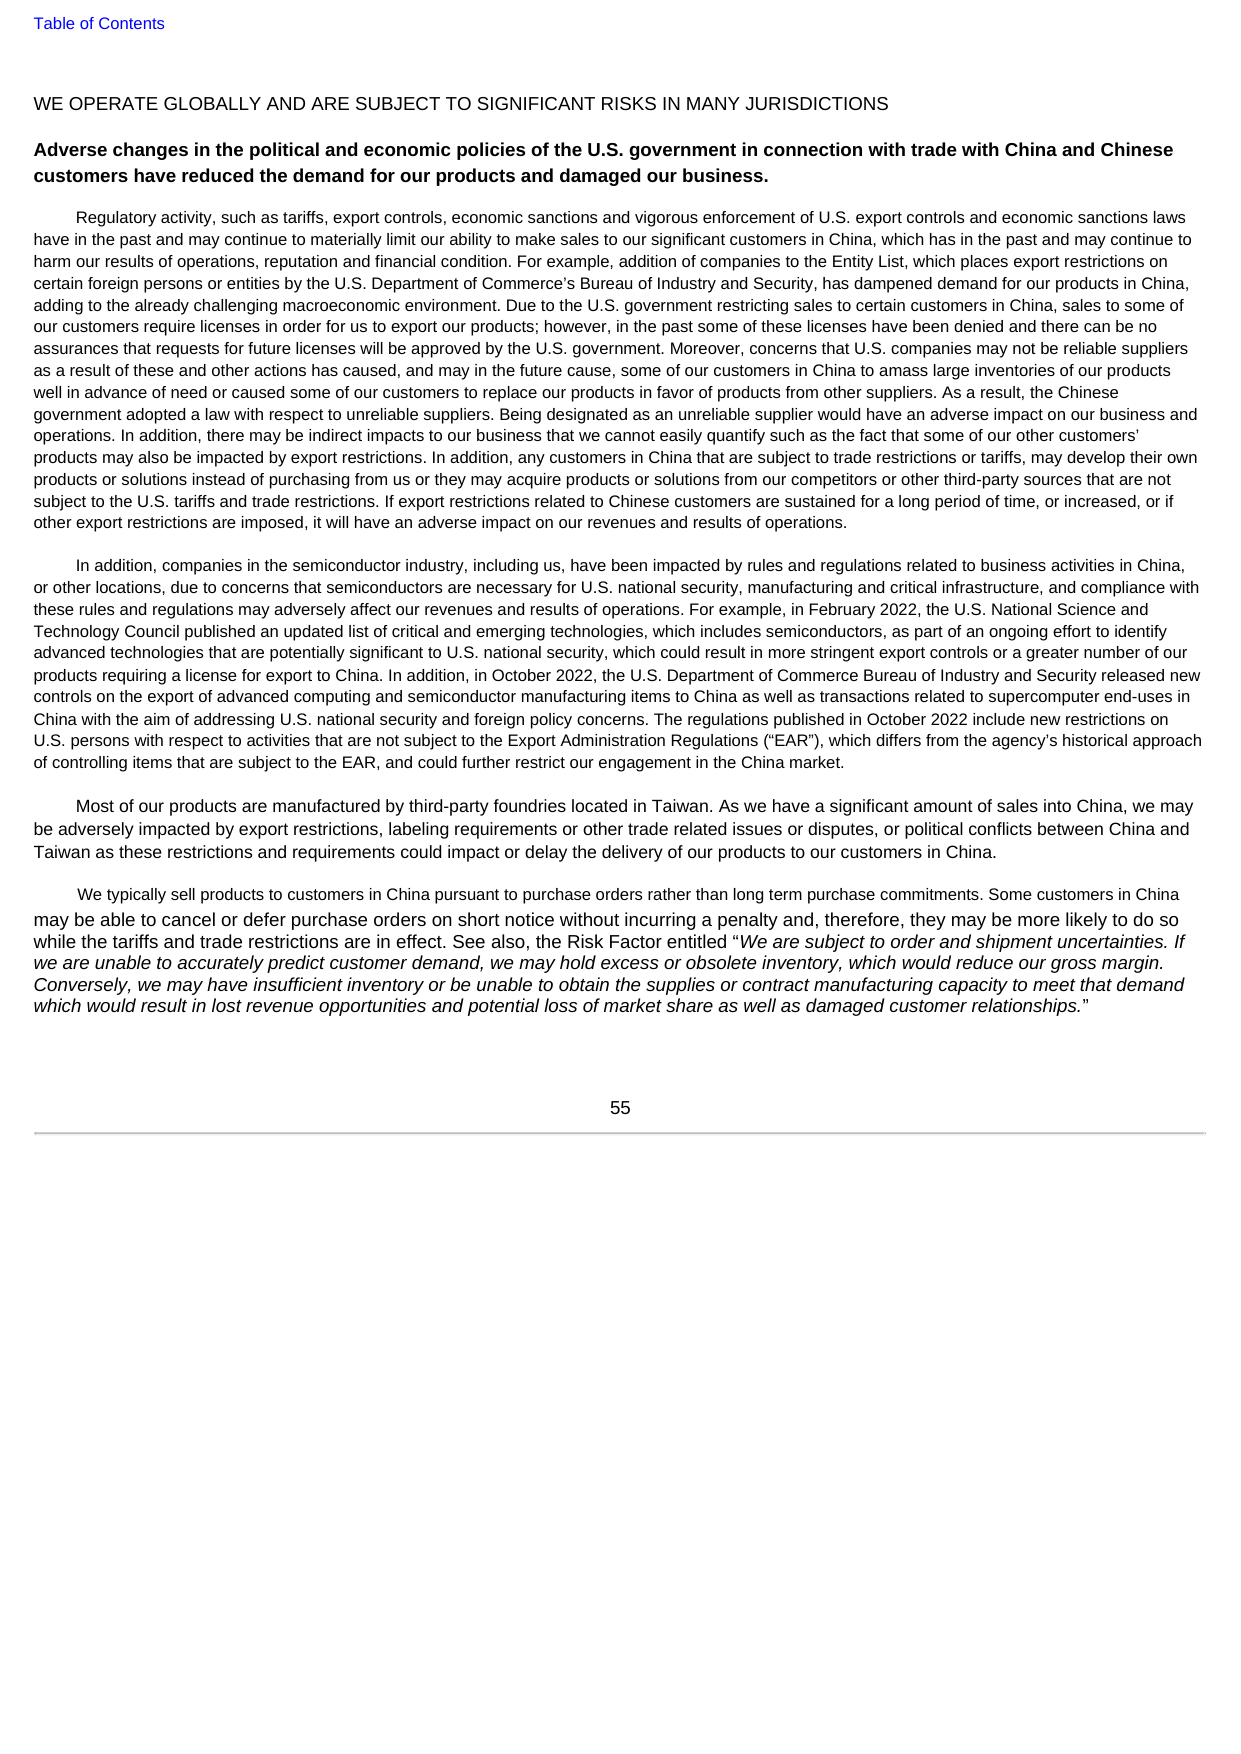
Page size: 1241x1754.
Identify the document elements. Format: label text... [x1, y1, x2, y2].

text We typically sell products to customers in China pursuant to purchase orders rather than long term purchase commitments. Some customers in China [77, 885, 1203, 904]
text 55 [33, 1097, 1207, 1118]
text Most of our products are manufactured by third-party foundries located in Taiwan. As we have a significant amount of sales into China, we may be adversely impacted by export restrictions, labeling requirements or other trade related issues or disputes, or political conflicts between China and Taiwan as these restrictions and requirements could impact or delay the delivery of our products to our customers in China. [33, 795, 1203, 863]
text may be able to cancel or defer purchase orders on short notice without incurring a penalty and, therefore, they may be more likely to do so while the tariffs and trade restrictions are in effect. See also, the Risk Factor entitled “We are subject to order and shipment uncertainties. If we are unable to accurately predict customer demand, we may hold excess or obsolete inventory, which would reduce our gross margin. Conversely, we may have insufficient inventory or be unable to obtain the supplies or contract manufacturing capacity to meet that demand which would result in lost revenue opportunities and potential loss of market share as well as damaged customer relationships.” [33, 909, 1199, 1017]
text Table of Contents [33, 13, 1203, 33]
text Regulatory activity, such as tariffs, export controls, economic sanctions and vigorous enforcement of U.S. export controls and economic sanctions laws have in the past and may continue to materially limit our ability to make sales to our significant customers in China, which has in the past and may continue to harm our results of operations, reputation and financial condition. For example, addition of companies to the Entity List, which places export restrictions on certain foreign persons or entities by the U.S. Department of Commerce’s Bureau of Industry and Security, has dampened demand for our products in China, adding to the already challenging macroeconomic environment. Due to the U.S. government restricting sales to certain customers in China, sales to some of our customers require licenses in order for us to export our products; however, in the past some of these licenses have been denied and there can be no assurances that requests for future licenses will be approved by the U.S. government. Moreover, concerns that U.S. companies may not be reliable suppliers as a result of these and other actions has caused, and may in the future cause, some of our customers in China to amass large inventories of our products well in advance of need or caused some of our customers to replace our products in favor of products from other suppliers. As a result, the Chinese government adopted a law with respect to unreliable suppliers. Being designated as an unreliable supplier would have an adverse impact on our business and operations. In addition, there may be indirect impacts to our business that we cannot easily quantify such as the fact that some of our other customers’ products may also be impacted by export restrictions. In addition, any customers in China that are subject to trade restrictions or tariffs, may develop their own products or solutions instead of purchasing from us or they may acquire products or solutions from our competitors or other third-party sources that are not subject to the U.S. tariffs and trade restrictions. If export restrictions related to Chinese customers are sustained for a long period of time, or increased, or if other export restrictions are imposed, it will have an adverse impact on our revenues and results of operations. [33, 208, 1203, 532]
text WE OPERATE GLOBALLY AND ARE SUBJECT TO SIGNIFICANT RISKS IN MANY JURISDICTIONS [33, 93, 1203, 115]
text In addition, companies in the semiconductor industry, including us, have been impacted by rules and regulations related to business activities in China, or other locations, due to concerns that semiconductors are necessary for U.S. national security, manufacturing and critical infrastructure, and compliance with these rules and regulations may adversely affect our revenues and results of operations. For example, in February 2022, the U.S. National Science and Technology Council published an updated list of critical and emerging technologies, which includes semiconductors, as part of an ongoing effort to identify advanced technologies that are potentially significant to U.S. national security, which could result in more stringent export controls or a greater number of our products requiring a license for export to China. In addition, in October 2022, the U.S. Department of Commerce Bureau of Industry and Security released new controls on the export of advanced computing and semiconductor manufacturing items to China as well as transactions related to supercomputer end-uses in China with the aim of addressing U.S. national security and foreign policy concerns. The regulations published in October 2022 include new restrictions on U.S. persons with respect to activities that are not subject to the Export Administration Regulations (“EAR”), which differs from the agency’s historical approach of controlling items that are subject to the EAR, and could further restrict our engagement in the China market. [33, 555, 1203, 772]
text Adverse changes in the political and economic policies of the U.S. government in connection with trade with China and Chinese customers have reduced the demand for our products and damaged our business. [33, 139, 1178, 186]
picture [32, 1130, 1207, 1137]
